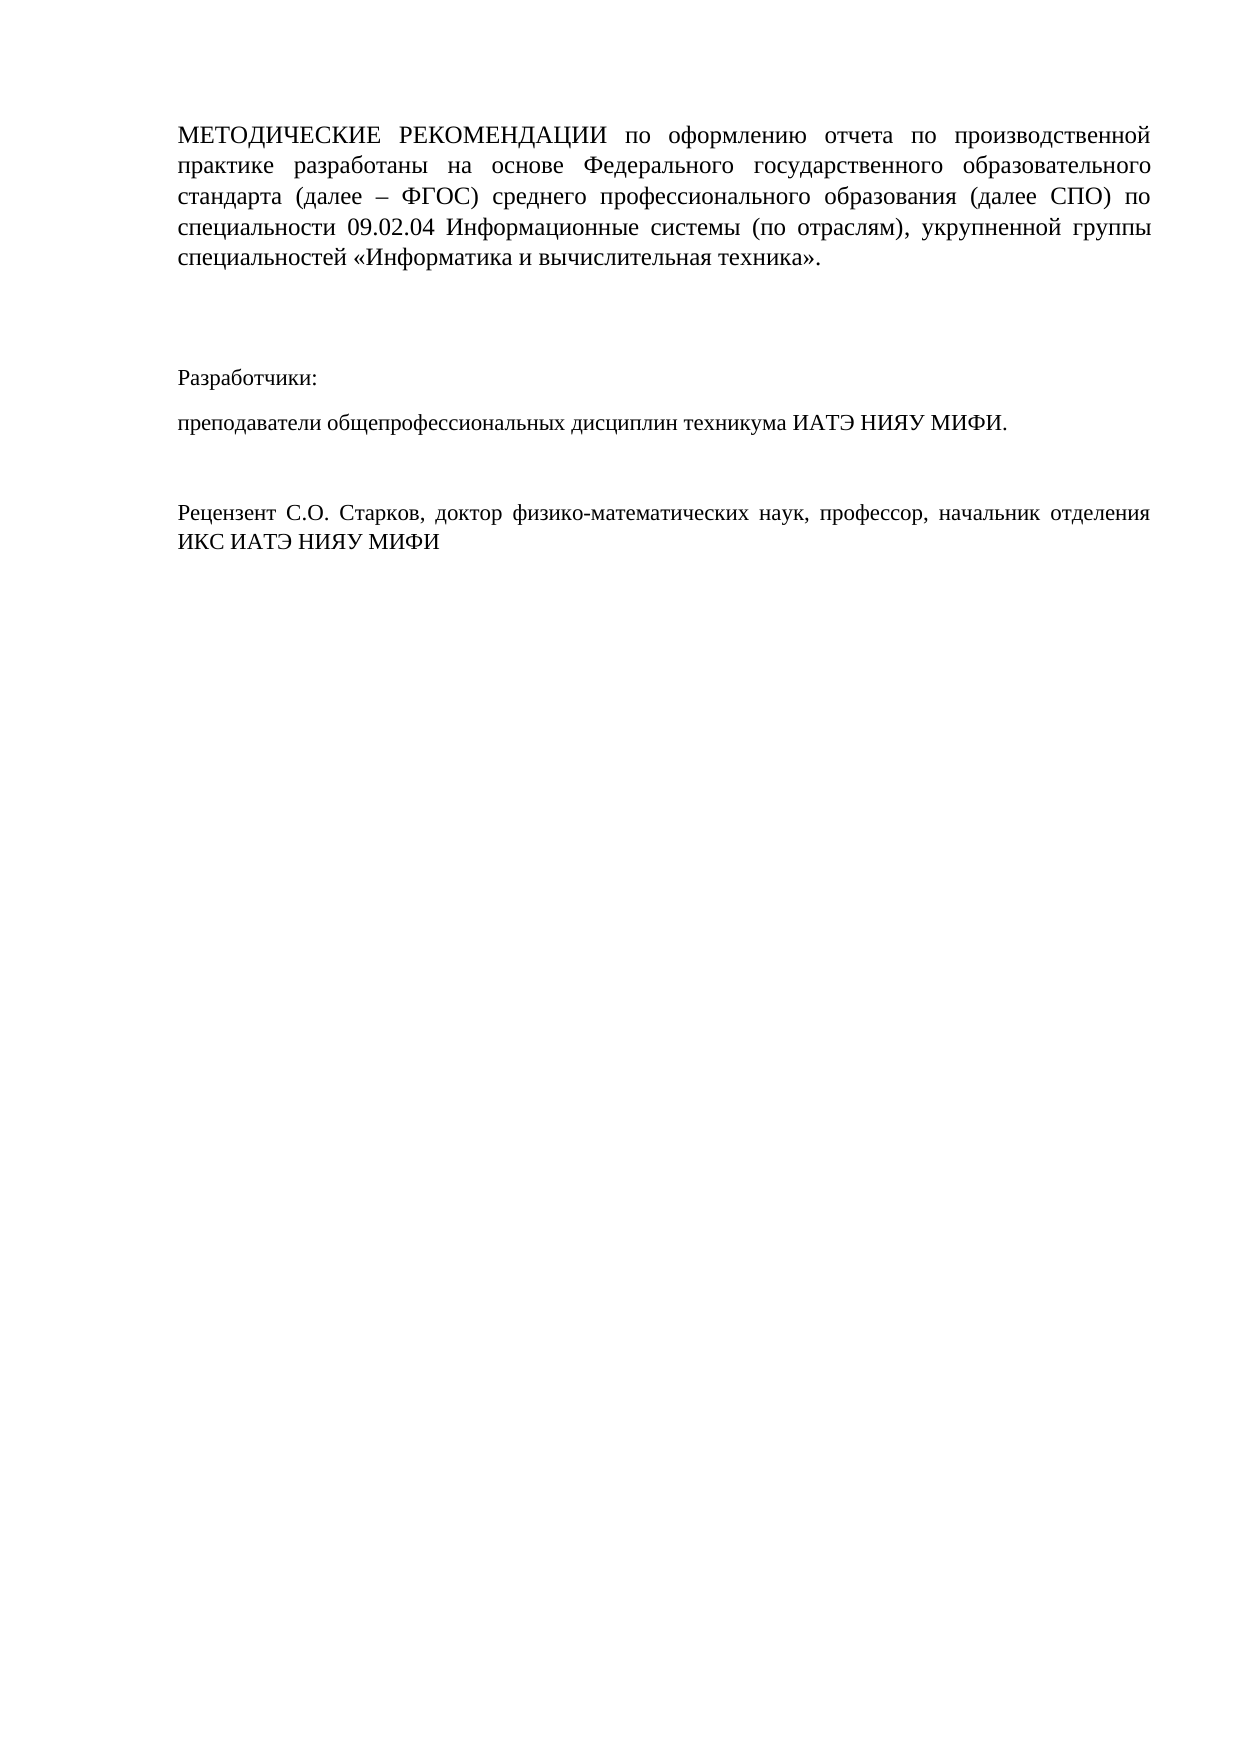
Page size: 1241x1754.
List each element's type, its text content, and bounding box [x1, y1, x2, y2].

text преподаватели общепрофессиональных дисциплин техникума ИАТЭ НИЯУ МИФИ. [177, 409, 1152, 436]
text Рецензент С.О. Старков, доктор физико-математических наук, профессор, начальник отделения ИКС ИАТЭ НИЯУ МИФИ [177, 499, 1152, 554]
text МЕТОДИЧЕСКИЕ РЕКОМЕНДАЦИИ по оформлению отчета по производственной практике разработаны на основе Федерального государственного образовательного стандарта (далее – ФГОС) среднего профессионального образования (далее СПО) по специальности 09.02.04 Информационные системы (по отраслям), укрупненной группы специальностей «Информатика и вычислительная техника». [177, 118, 1152, 271]
text Разработчики: [177, 364, 1152, 390]
